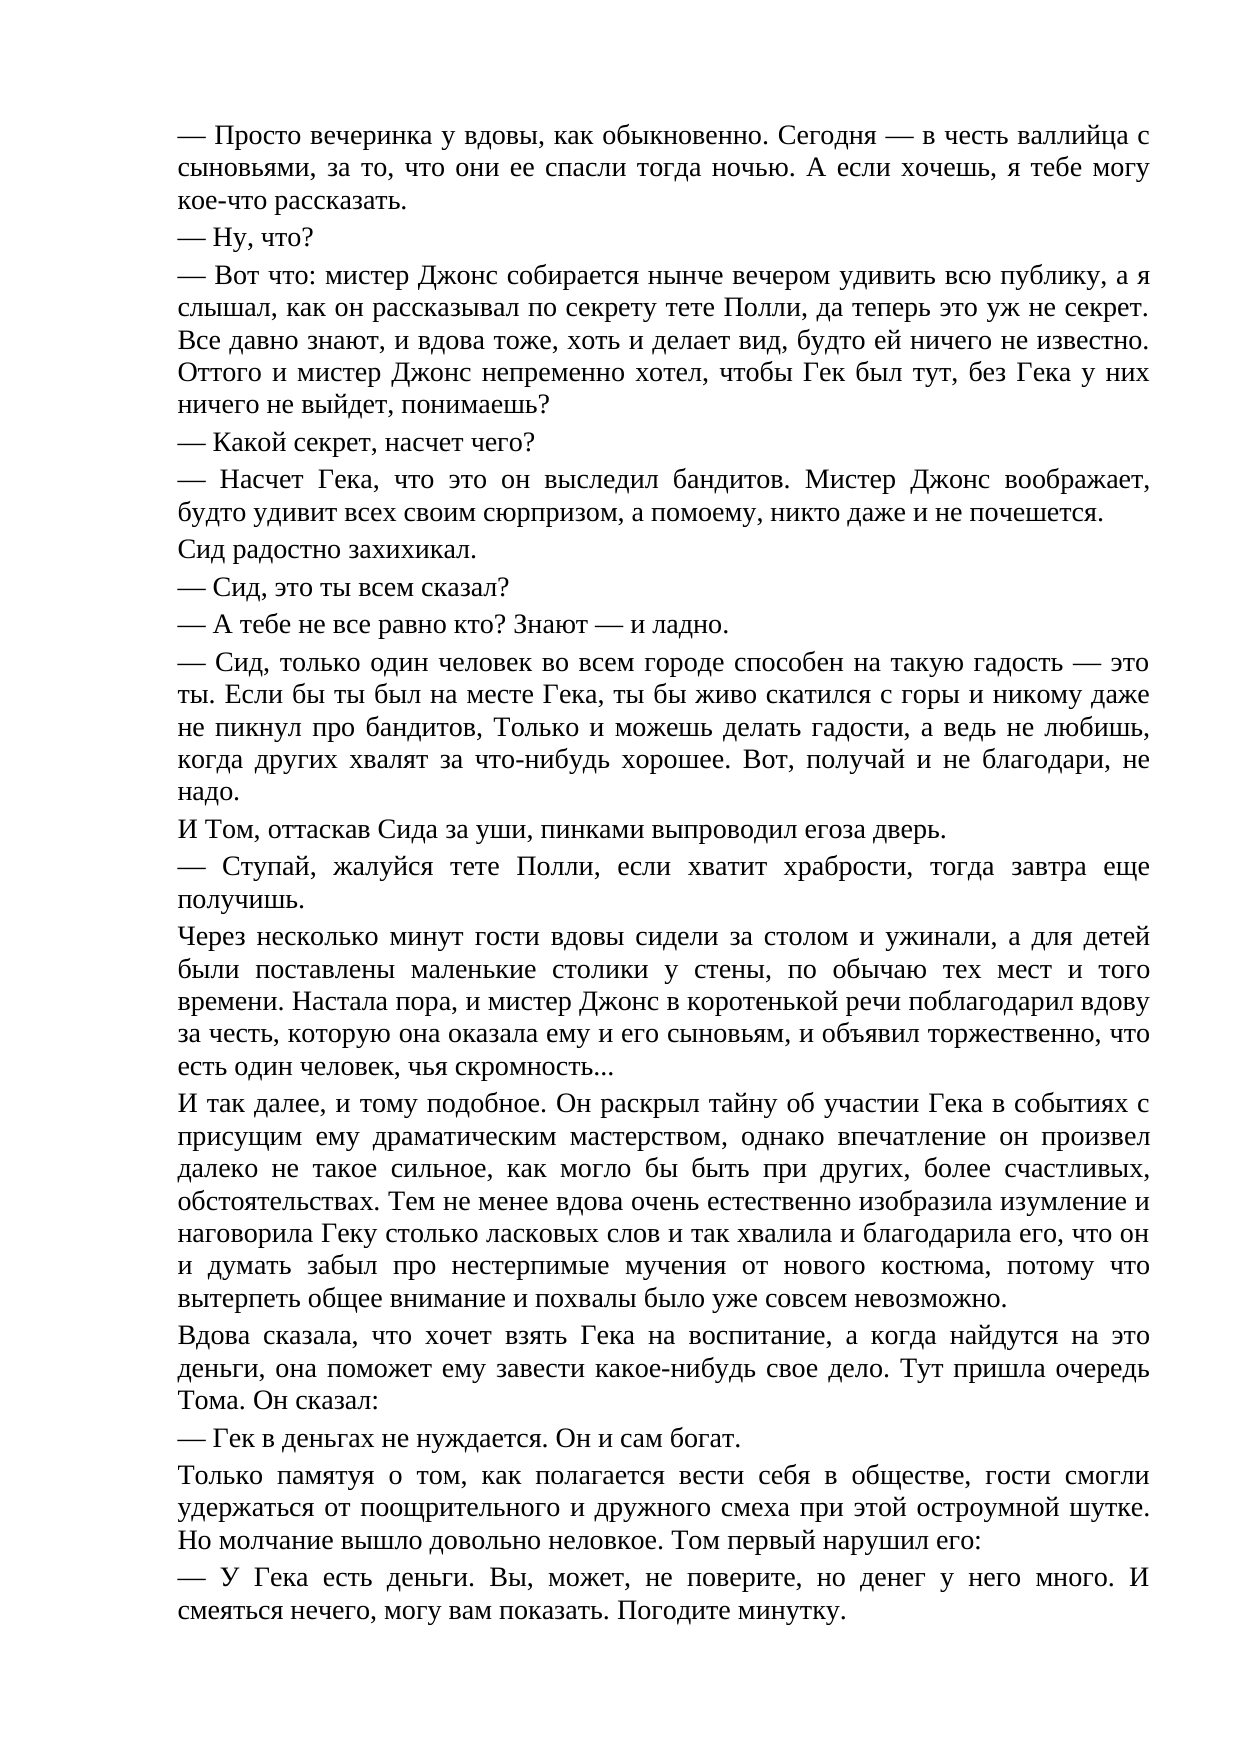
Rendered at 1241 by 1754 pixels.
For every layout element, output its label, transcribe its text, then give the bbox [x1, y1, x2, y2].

text И Том, оттаскав Сида за уши, пинками выпроводил егоза дверь. [177, 812, 1152, 844]
text Через несколько минут гости вдовы сидели за столом и ужинали, а для детей были поставлены маленькие столики у стены, по обычаю тех мест и того времени. Настала пора, и мистер Джонс в коротенькой речи поблагодарил вдову за честь, которую она оказала ему и его сыновьям, и объявил торжественно, что есть один человек, чья скромность... [177, 919, 1152, 1081]
text И так далее, и тому подобное. Он раскрыл тайну об участии Гека в событиях с присущим ему драматическим мастерством, однако впечатление он произвел далеко не такое сильное, как могло бы быть при других, более счастливых, обстоятельствах. Тем не менее вдова очень естественно изобразила изумление и наговорила Геку столько ласковых слов и так хвалила и благодарила его, что он и думать забыл про нестерпимые мучения от нового костюма, потому что вытерпеть общее внимание и похвалы было уже совсем невозможно. [177, 1086, 1152, 1313]
text — Ну, что? [177, 220, 1152, 253]
text Вдова сказала, что хочет взять Гека на воспитание, а когда найдутся на это деньги, она поможет ему завести какое-нибудь свое дело. Тут пришла очередь Тома. Он сказал: [177, 1318, 1152, 1416]
text — У Гека есть деньги. Вы, может, не поверите, но денег у него много. И смеяться нечего, могу вам показать. Погодите минутку. [177, 1560, 1152, 1625]
text — Сид, это ты всем сказал? [177, 570, 1152, 602]
text — Сид, только один человек во всем городе способен на такую гадость — это ты. Если бы ты был на месте Гека, ты бы живо скатился с горы и никому даже не пикнул про бандитов, Только и можешь делать гадости, а ведь не любишь, когда других хвалят за что-нибудь хорошее. Вот, получай и не благодари, не надо. [177, 645, 1152, 807]
text — Насчет Гека, что это он выследил бандитов. Мистер Джонс воображает, будто удивит всех своим сюрпризом, а помоему, никто даже и не почешется. [177, 462, 1152, 527]
text — Просто вечеринка у вдовы, как обыкновенно. Сегодня — в честь валлийца с сыновьями, за то, что они ее спасли тогда ночью. А если хочешь, я тебе могу кое-что рассказать. [177, 118, 1152, 215]
text — Вот что: мистер Джонс собирается нынче вечером удивить всю публику, а я слышал, как он рассказывал по секрету тете Полли, да теперь это уж не секрет. Все давно знают, и вдова тоже, хоть и делает вид, будто ей ничего не известно. Оттого и мистер Джонс непременно хотел, чтобы Гек был тут, без Гека у них ничего не выйдет, понимаешь? [177, 258, 1152, 420]
text — Гек в деньгах не нуждается. Он и сам богат. [177, 1421, 1152, 1453]
text — Ступай, жалуйся тете Полли, если хватит храбрости, тогда завтра еще получишь. [177, 849, 1152, 914]
text Только памятуя о том, как полагается вести себя в обществе, гости смогли удержаться от поощрительного и дружного смеха при этой остроумной шутке. Но молчание вышло довольно неловкое. Том первый нарушил его: [177, 1458, 1152, 1555]
text Сид радостно захихикал. [177, 532, 1152, 565]
text — А тебе не все равно кто? Знают — и ладно. [177, 607, 1152, 640]
text — Какой секрет, насчет чего? [177, 425, 1152, 457]
